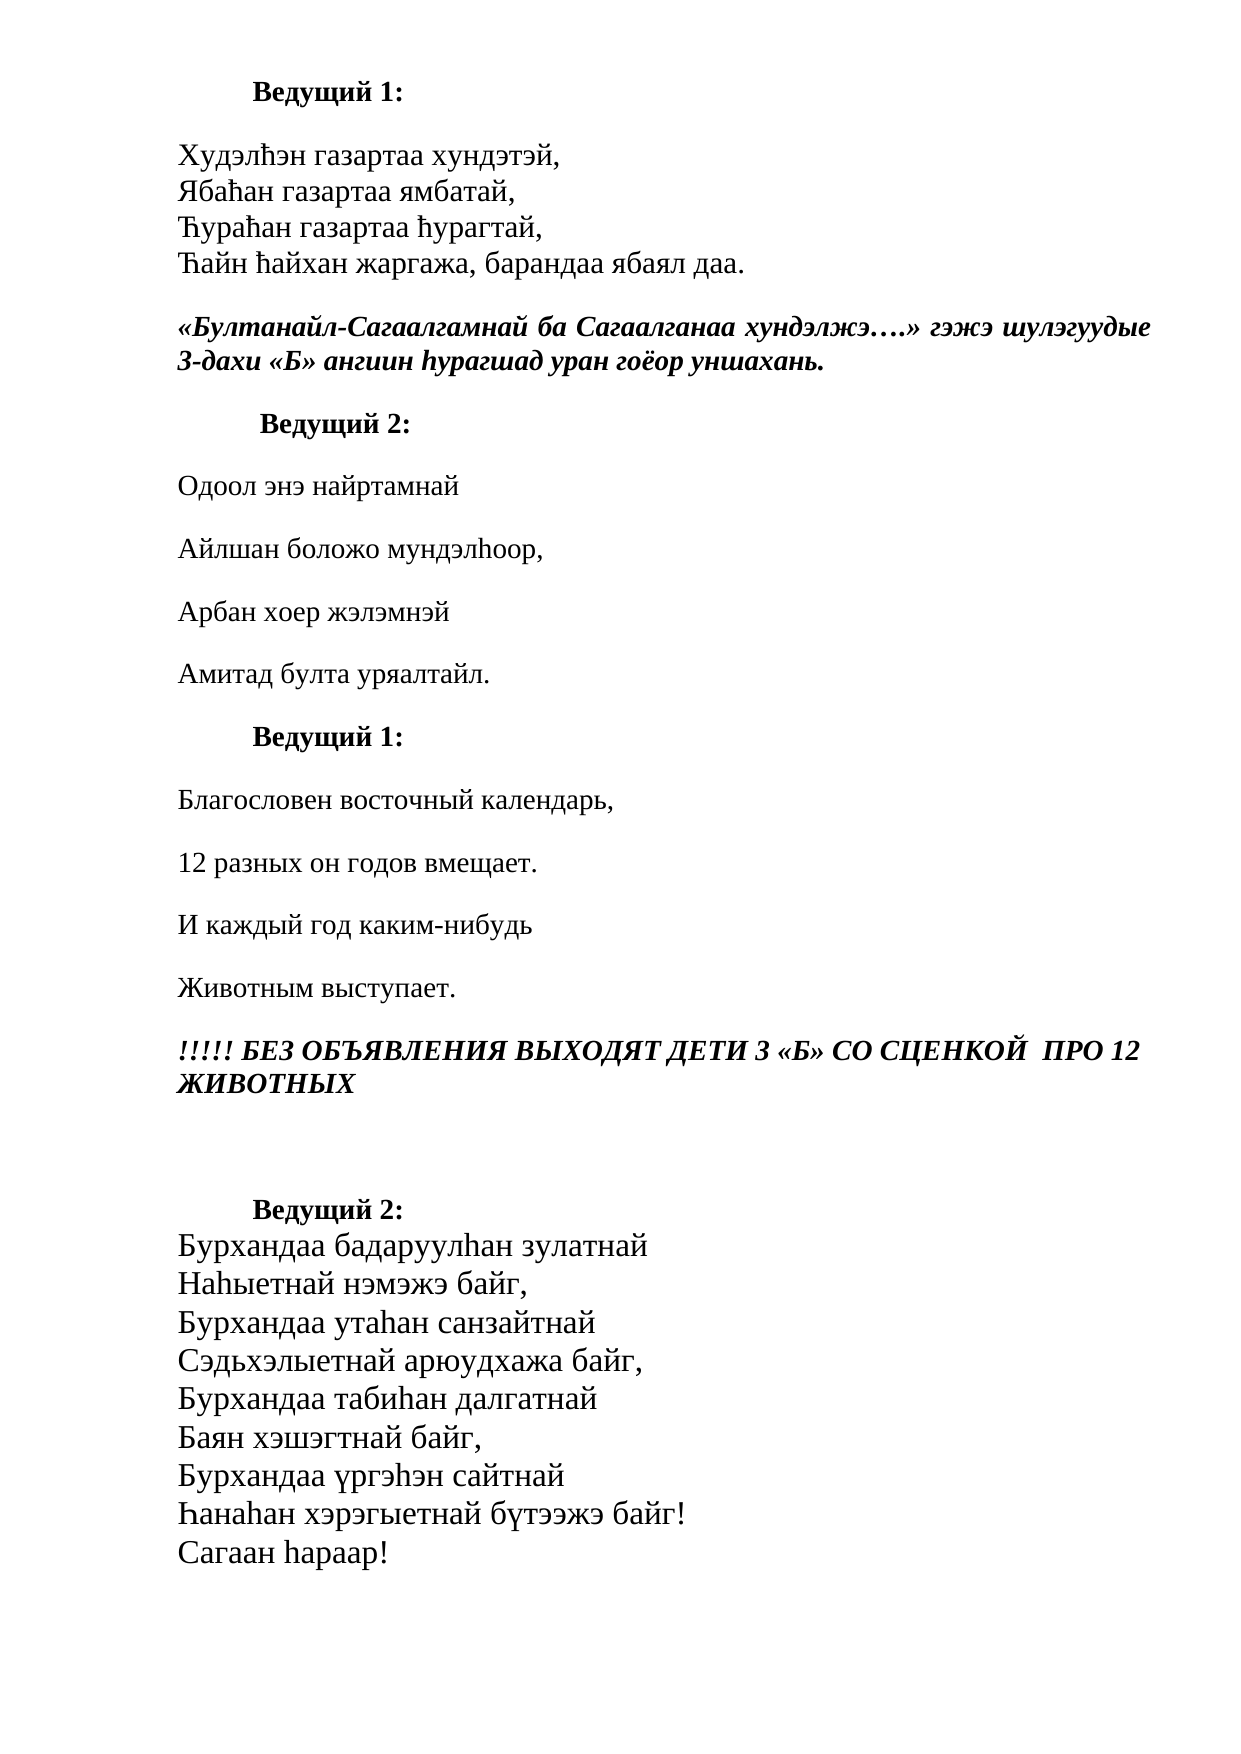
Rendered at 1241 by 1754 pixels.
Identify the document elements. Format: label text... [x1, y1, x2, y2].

text «Бултанайл-Сагаалгамнай ба Сагаалганаа хундэлжэ….» гэжэ шулэгуудые 3-дахи «Б» ангиин hурагшад уран гоёор уншахань. [177, 309, 1152, 377]
text Сагаан hараар! [177, 1532, 1152, 1570]
text Благословен восточный календарь, [177, 782, 1152, 816]
text Арбан хоер жэлэмнэй [177, 594, 1152, 627]
text Сэдьхэлыетнай арюудхажа байг, [177, 1340, 1152, 1379]
text Животным выступает. [177, 970, 1152, 1004]
text Бурхандаа утаhан санзайтнай [177, 1302, 1152, 1340]
text Бурхандаа табиhан далгатнай [177, 1379, 1152, 1417]
text Наhыетнай нэмэжэ байг, [177, 1264, 1152, 1302]
text Айлшан боложо мундэлhоор, [177, 531, 1152, 565]
text 12 разных он годов вмещает. [177, 845, 1152, 878]
text !!!!! БЕЗ ОБЪЯВЛЕНИЯ ВЫХОДЯТ ДЕТИ 3 «Б» СО СЦЕНКОЙ ПРО 12 ЖИВОТНЫХ [177, 1033, 1152, 1100]
text Ведущий 1: [177, 719, 1152, 753]
text Баян хэшэгтнай байг, [177, 1417, 1152, 1455]
text Амитад булта уряалтайл. [177, 657, 1152, 690]
text Бурхандаа үргэhэн сайтнай [177, 1455, 1152, 1494]
text Бурхандаа бадаруулhан зулатнай [177, 1225, 1152, 1264]
text Һанаhан хэрэгыетнай бүтээжэ байг! [177, 1494, 1152, 1532]
text Ведущий 1: [177, 74, 1152, 107]
text И каждый год каким-нибудь [177, 907, 1152, 941]
text Худэлћэн газартаа хундэтэй, Ябаћан газартаа ямбатай, Ћураћан газартаа ћурагтай, Ћайн ћайхан жаргажа, барандаа ябаял даа. [177, 137, 1152, 280]
text Ведущий 2: [177, 406, 1152, 439]
text Ведущий 2: [177, 1192, 1152, 1225]
text Одоол энэ найртамнай [177, 468, 1152, 502]
